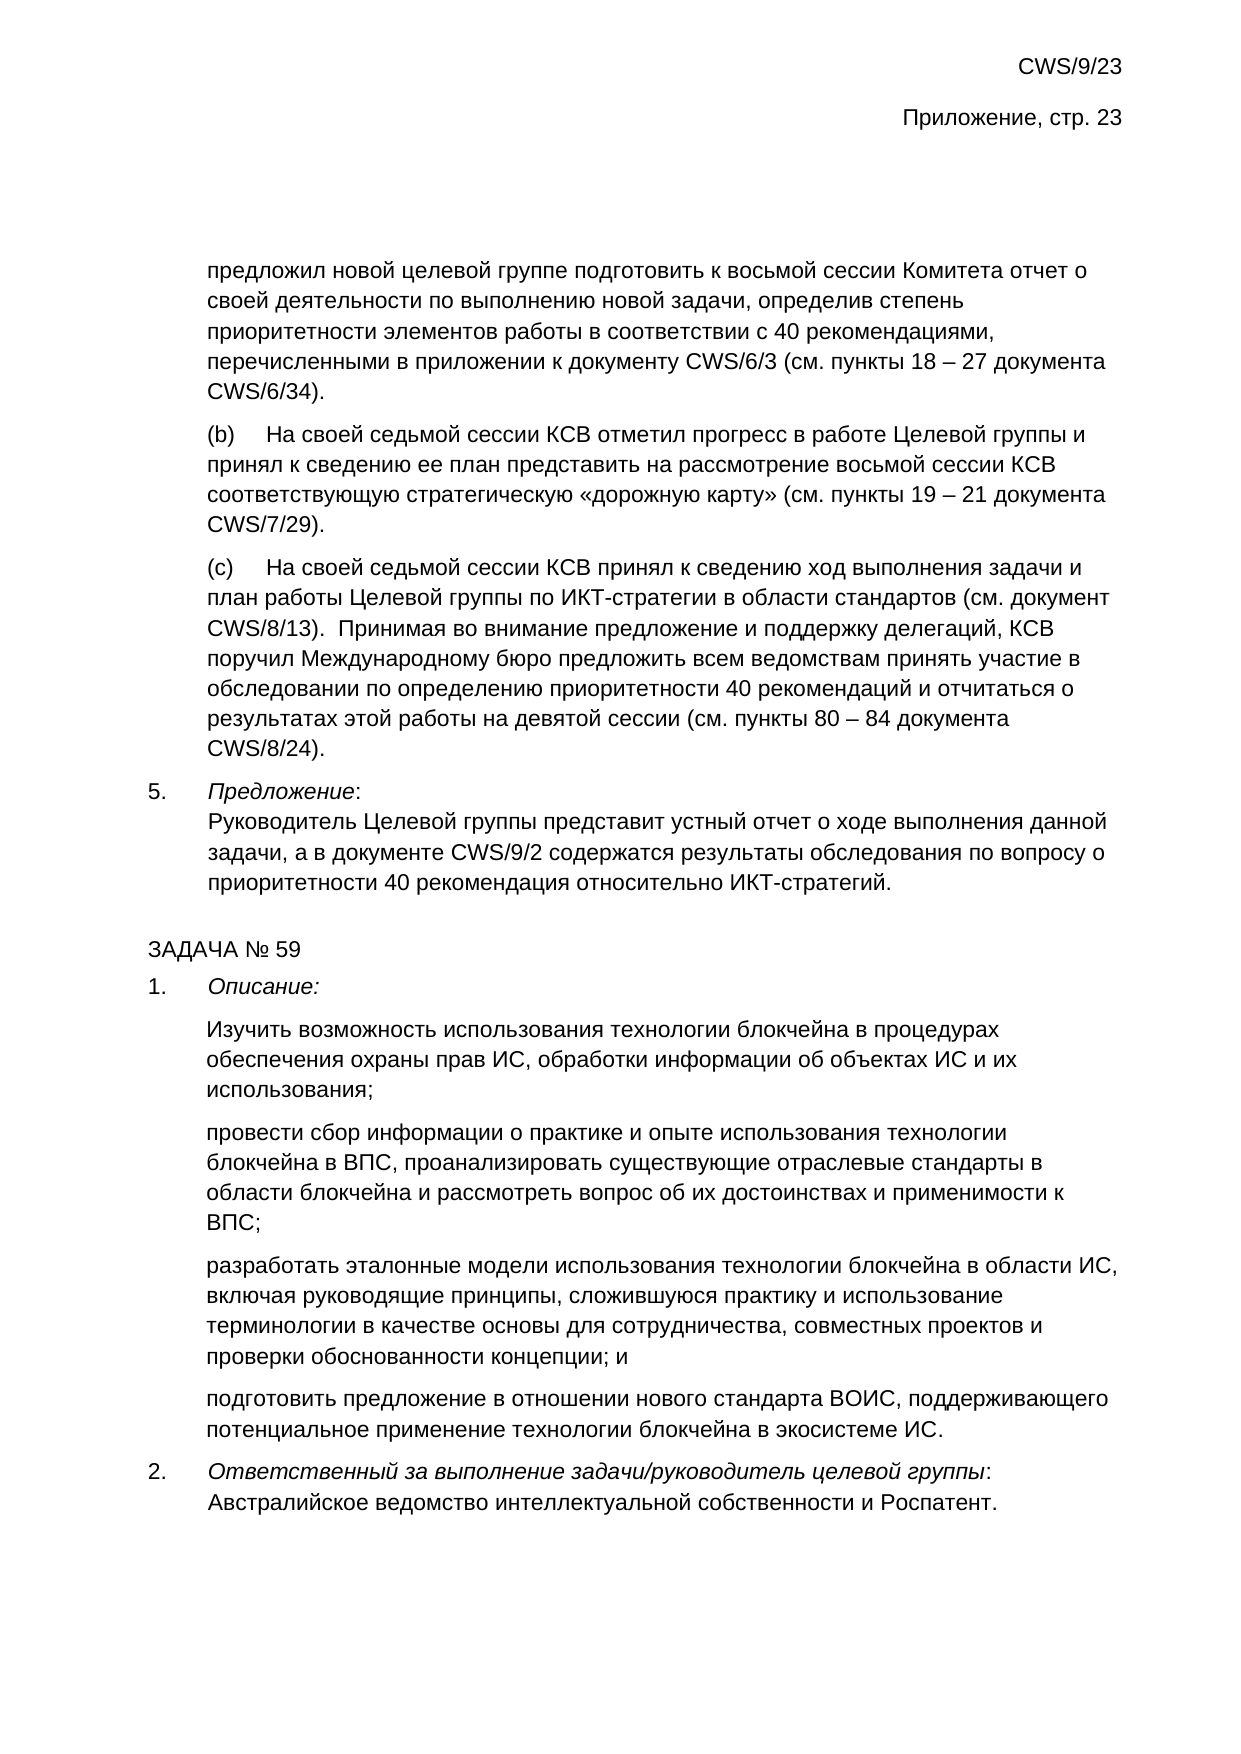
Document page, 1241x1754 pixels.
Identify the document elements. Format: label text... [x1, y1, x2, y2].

text разработать эталонные модели использования технологии блокчейна в области ИС, включая руководящие принципы, сложившуюся практику и использование терминологии в качестве основы для сотрудничества, совместных проектов и проверки обоснованности концепции; и [206, 1252, 1122, 1369]
subtitle ЗАДАЧА № 59 [148, 936, 1122, 963]
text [207, 257, 1122, 404]
text Изучить возможность использования технологии блокчейна в процедурах обеспечения охраны прав ИС, обработки информации об объектах ИС и их использования; [206, 1016, 1122, 1102]
list Предложение: Руководитель Целевой группы представит устный отчет о ходе выполнения данной задачи, а в документе CWS/9/2 содержатся результаты обследования по вопросу о приоритетности 40 рекомендация относительно ИКТ-стратегий. [148, 778, 1122, 895]
text (b) На своей седьмой сессии КСВ отметил прогресс в работе Целевой группы и принял к сведению ее план представить на рассмотрение восьмой сессии КСВ соответствующую стратегическую «дорожную карту» (см. пункты 19 – 21 документа CWS/7/29). [207, 421, 1122, 538]
text (c) На своей седьмой сессии КСВ принял к сведению ход выполнения задачи и план работы Целевой группы по ИКТ-стратегии в области стандартов (см. документ CWS/8/13). Принимая во внимание предложение и поддержку делегаций, КСВ поручил Международному бюро предложить всем ведомствам принять участие в обследовании по определению приоритетности 40 рекомендаций и отчитаться о результатах этой работы на девятой сессии (см. пункты 80 – 84 документа CWS/8/24). [207, 554, 1122, 762]
text подготовить предложение в отношении нового стандарта ВОИС, поддерживающего потенциальное применение технологии блокчейна в экосистеме ИС. [206, 1385, 1122, 1442]
text провести сбор информации о практике и опыте использования технологии блокчейна в ВПС, проанализировать существующие отраслевые стандарты в области блокчейна и рассмотреть вопрос об их достоинствах и применимости к ВПС; [206, 1119, 1122, 1236]
list Ответственный за выполнение задачи/руководитель целевой группы: Австралийское ведомство интеллектуальной собственности и Роспатент. [148, 1458, 1122, 1515]
list Описание: [148, 973, 1122, 999]
